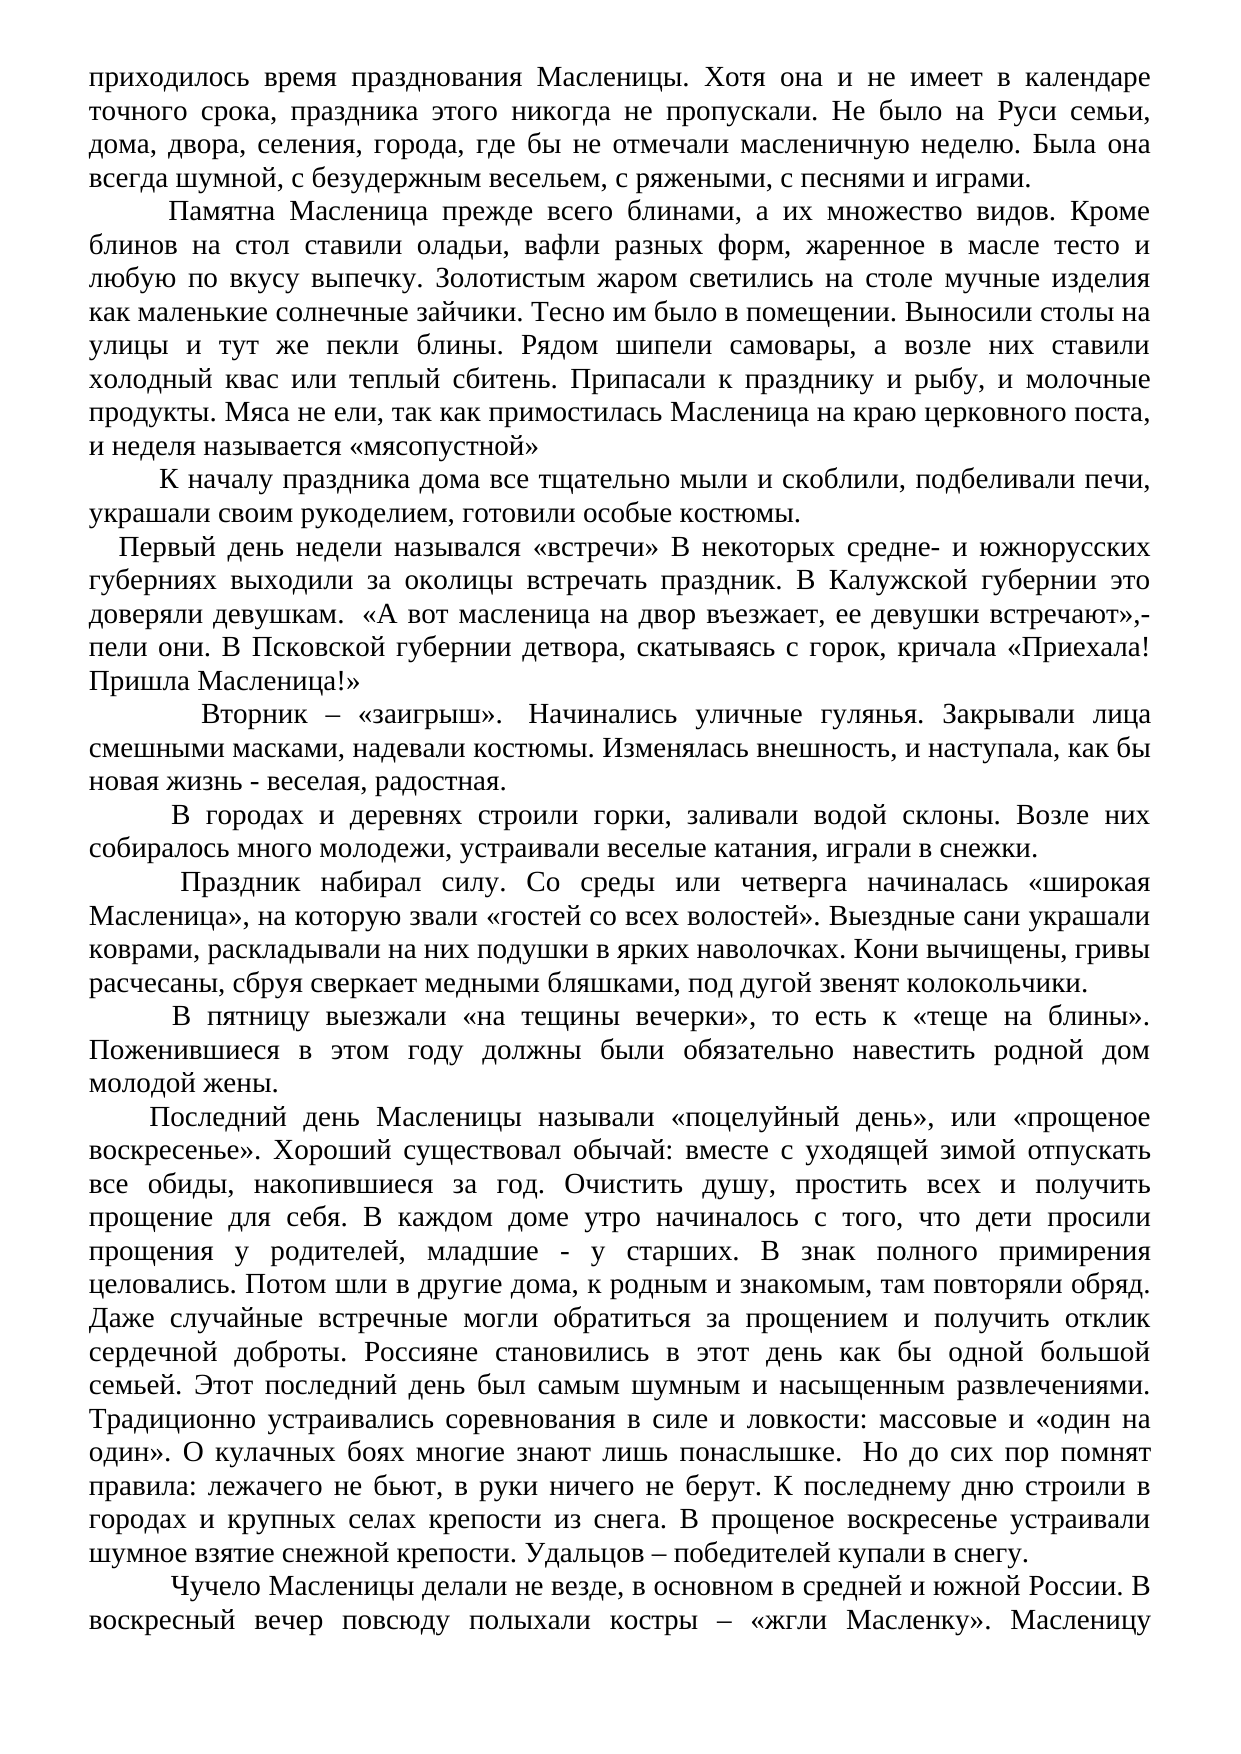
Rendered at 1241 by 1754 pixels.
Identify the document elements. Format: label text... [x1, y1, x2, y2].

text К началу праздника дома все тщательно мыли и скоблили, подбеливали печи, украшали своим рукоделием, готовили особые костюмы. [89, 462, 1152, 529]
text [89, 1568, 1152, 1636]
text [89, 59, 1152, 193]
text В пятницу выезжали «на тещины вечерки», то есть к «теще на блины». Поженившиеся в этом году должны были обязательно навестить родной дом молодой жены. [89, 998, 1152, 1099]
text Памятна Масленица прежде всего блинами, а их множество видов. Кроме блинов на стол ставили оладьи, вафли разных форм, жаренное в масле тесто и любую по вкусу выпечку. Золотистым жаром светились на столе мучные изделия как маленькие солнечные зайчики. Тесно им было в помещении. Выносили столы на улицы и тут же пекли блины. Рядом шипели самовары, а возле них ставили холодный квас или теплый сбитень. Припасали к празднику и рыбу, и молочные продукты. Мяса не ели, так как примостилась Масленица на краю церковного поста, и неделя называется «мясопустной» [89, 193, 1152, 462]
text Первый день недели назывался «встречи» В некоторых средне- и южнорусских губерниях выходили за околицы встречать праздник. В Калужской губернии это доверяли девушкам. «А вот масленица на двор въезжает, ее девушки встречают»,- пели они. В Псковской губернии детвора, скатываясь с горок, кричала «Приехала! Пришла Масленица!» [89, 529, 1152, 696]
text Вторник – «заигрыш». Начинались уличные гулянья. Закрывали лица смешными масками, надевали костюмы. Изменялась внешность, и наступала, как бы новая жизнь - веселая, радостная. [89, 696, 1152, 797]
text В городах и деревнях строили горки, заливали водой склоны. Возле них собиралось много молодежи, устраивали веселые катания, играли в снежки. [89, 797, 1152, 864]
text Праздник набирал силу. Со среды или четверга начиналась «широкая Масленица», на которую звали «гостей со всех волостей». Выездные сани украшали коврами, раскладывали на них подушки в ярких наволочках. Кони вычищены, гривы расчесаны, сбруя сверкает медными бляшками, под дугой звенят колокольчики. [89, 864, 1152, 998]
text Последний день Масленицы называли «поцелуйный день», или «прощеное воскресенье». Хороший существовал обычай: вместе с уходящей зимой отпускать все обиды, накопившиеся за год. Очистить душу, простить всех и получить прощение для себя. В каждом доме утро начиналось с того, что дети просили прощения у родителей, младшие - у старших. В знак полного примирения целовались. Потом шли в другие дома, к родным и знакомым, там повторяли обряд. Даже случайные встречные могли обратиться за прощением и получить отклик сердечной доброты. Россияне становились в этот день как бы одной большой семьей. Этот последний день был самым шумным и насыщенным развлечениями. Традиционно устраивались соревнования в силе и ловкости: массовые и «один на один». О кулачных боях многие знают лишь понаслышке. Но до сих пор помнят правила: лежачего не бьют, в руки ничего не берут. К последнему дню строили в городах и крупных селах крепости из снега. В прощеное воскресенье устраивали шумное взятие снежной крепости. Удальцов – победителей купали в снегу. [89, 1099, 1152, 1568]
